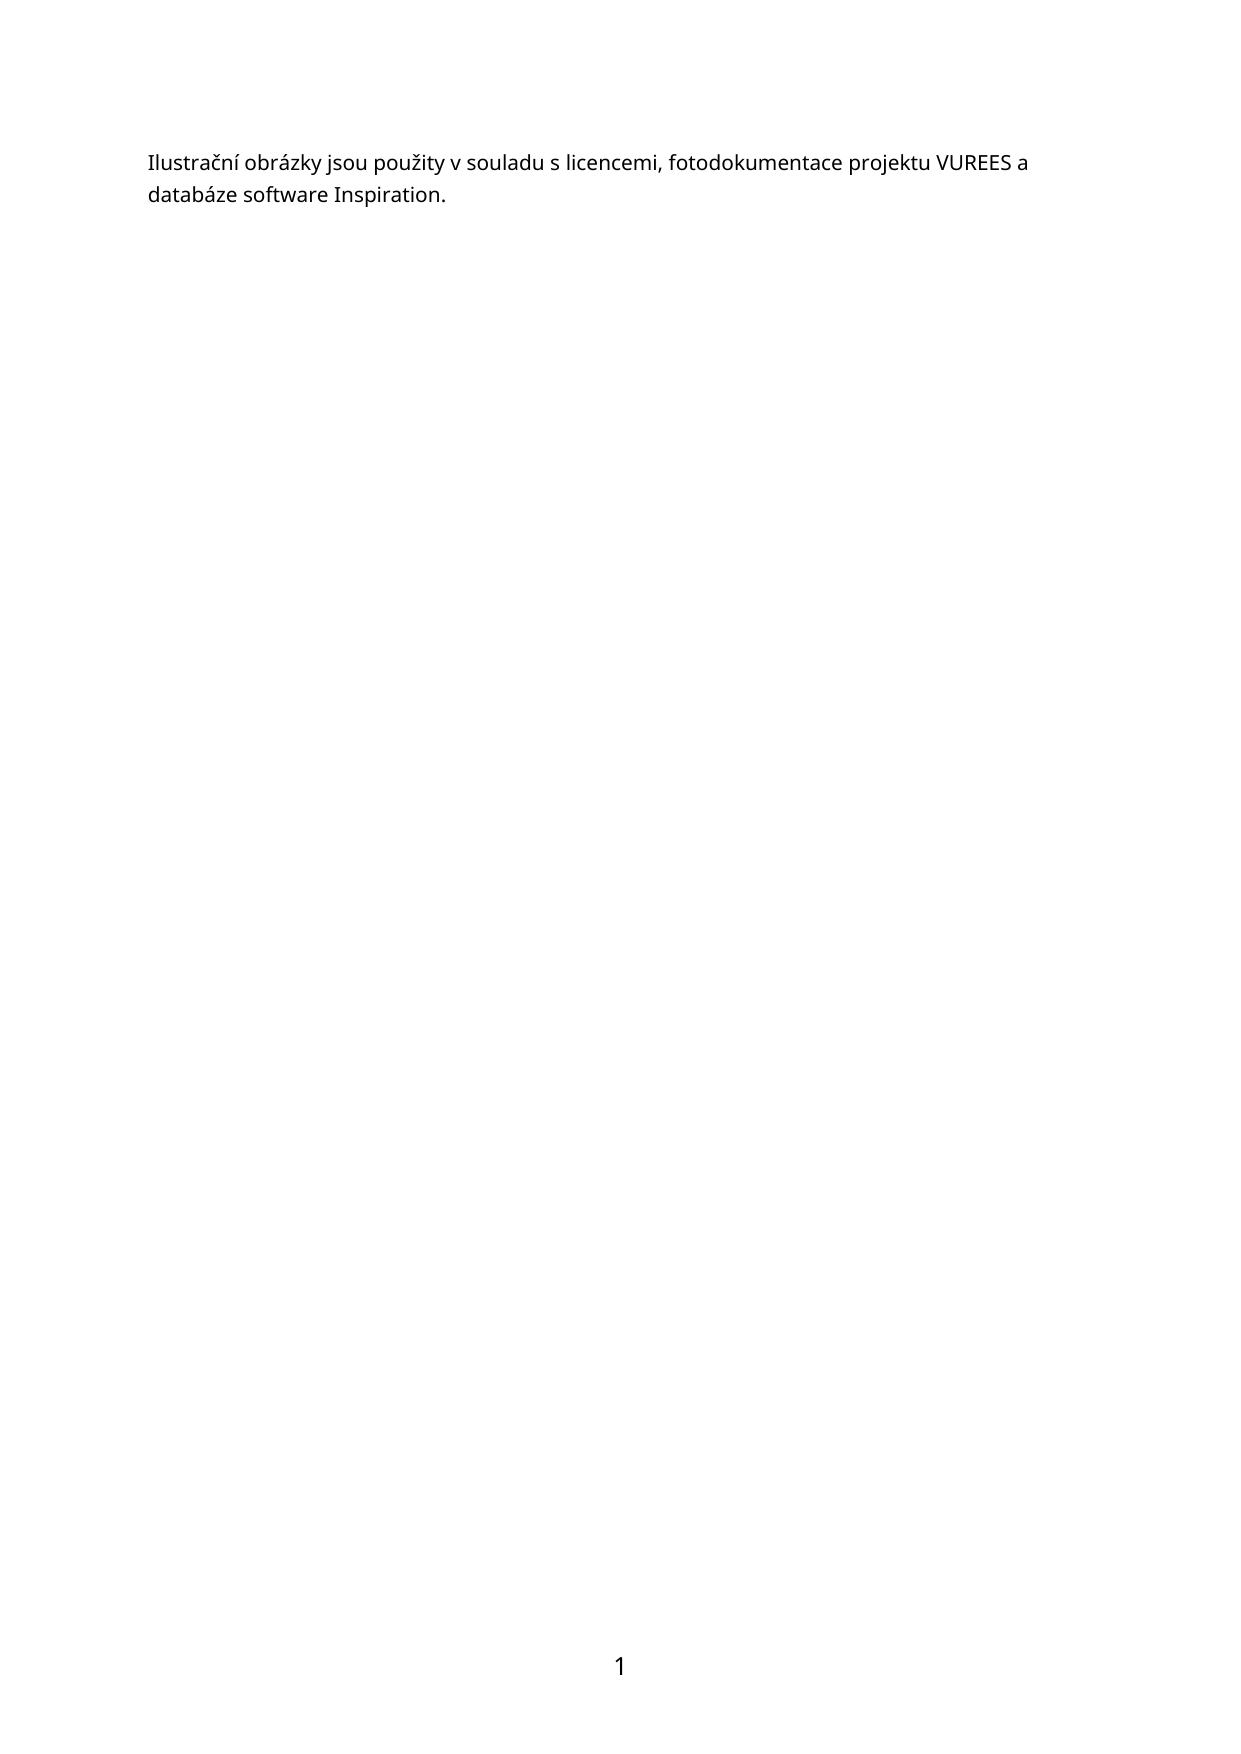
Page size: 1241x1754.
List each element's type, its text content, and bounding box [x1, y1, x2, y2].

text Ilustrační obrázky jsou použity v souladu s licencemi, fotodokumentace projektu VUREES a databáze software Inspiration. [148, 148, 1092, 209]
